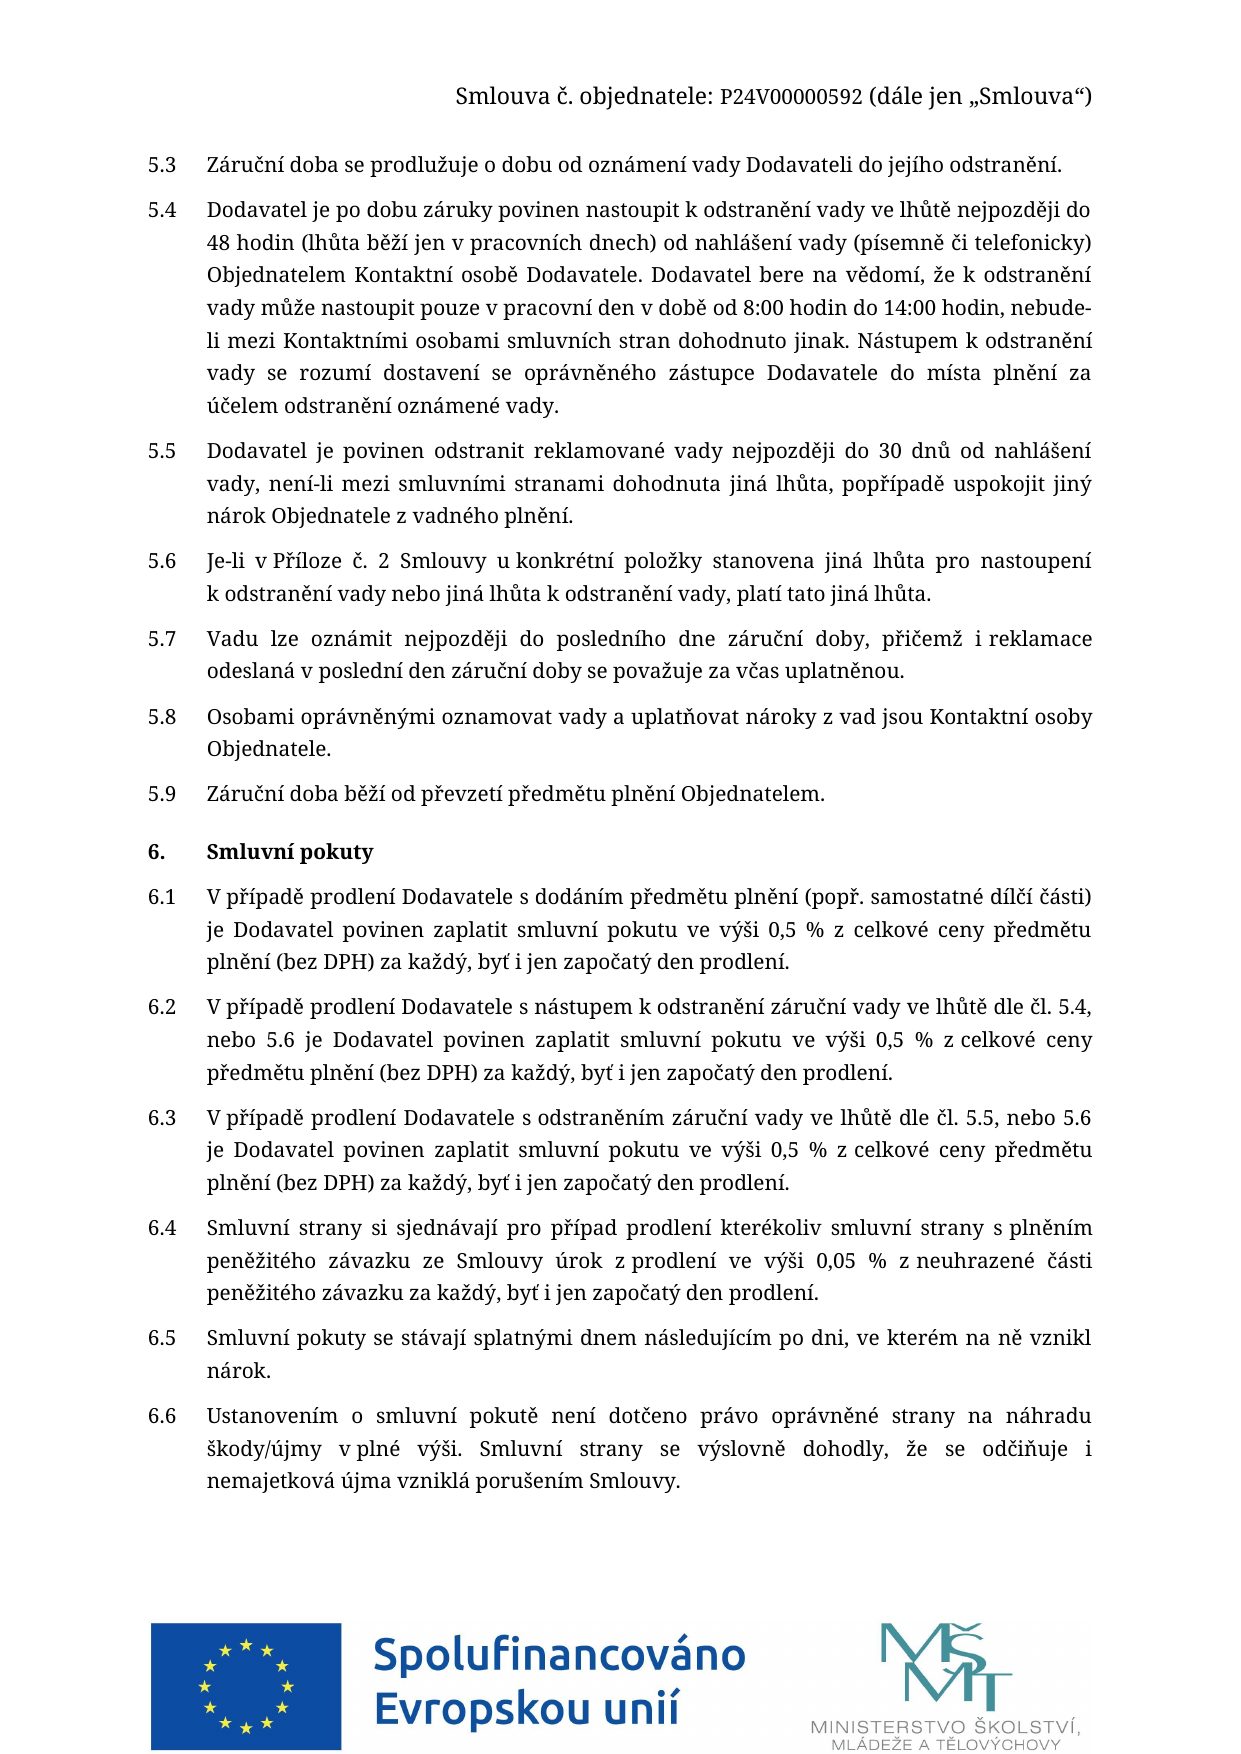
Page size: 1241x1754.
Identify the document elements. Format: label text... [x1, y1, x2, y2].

list V případě prodlení Dodavatele s dodáním předmětu plnění (popř. samostatné dílčí části) je Dodavatel povinen zaplatit smluvní pokutu ve výši 0,5 % z celkové ceny předmětu plnění (bez DPH) za každý, byť i jen započatý den prodlení. [148, 882, 1093, 976]
list Dodavatel je po dobu záruky povinen nastoupit k odstranění vady ve lhůtě nejpozději do 48 hodin (lhůta běží jen v pracovních dnech) od nahlášení vady (písemně či telefonicky) Objednatelem Kontaktní osobě Dodavatele. Dodavatel bere na vědomí, že k odstranění vady může nastoupit pouze v pracovní den v době od 8:00 hodin do 14:00 hodin, nebude-li mezi Kontaktními osobami smluvních stran dohodnuto jinak. Nástupem k odstranění vady se rozumí dostavení se oprávněného zástupce Dodavatele do místa plnění za účelem odstranění oznámené vady. [148, 195, 1093, 419]
list Dodavatel je povinen odstranit reklamované vady nejpozději do 30 dnů od nahlášení vady, není-li mezi smluvními stranami dohodnuta jiná lhůta, popřípadě uspokojit jiný nárok Objednatele z vadného plnění. [148, 436, 1093, 530]
list Smluvní strany si sjednávají pro případ prodlení kterékoliv smluvní strany s plněním peněžitého závazku ze Smlouvy úrok z prodlení ve výši 0,05 % z neuhrazené části peněžitého závazku za každý, byť i jen započatý den prodlení. [148, 1213, 1093, 1307]
list Záruční doba se prodlužuje o dobu od oznámení vady Dodavateli do jejího odstranění. [148, 150, 1093, 179]
list Ustanovením o smluvní pokutě není dotčeno právo oprávněné strany na náhradu škody/újmy v plné výši. Smluvní strany se výslovně dohodly, že se odčiňuje i nemajetková újma vzniklá porušením Smlouvy. [148, 1401, 1093, 1495]
list Smluvní pokuty se stávají splatnými dnem následujícím po dni, ve kterém na ně vznikl nárok. [148, 1323, 1093, 1384]
list Je-li v Příloze č. 2 Smlouvy u konkrétní položky stanovena jiná lhůta pro nastoupení k odstranění vady nebo jiná lhůta k odstranění vady, platí tato jiná lhůta. [148, 546, 1093, 607]
picture [147, 1619, 1093, 1754]
list V případě prodlení Dodavatele s odstraněním záruční vady ve lhůtě dle čl. 5.5, nebo 5.6 je Dodavatel povinen zaplatit smluvní pokutu ve výši 0,5 % z celkové ceny předmětu plnění (bez DPH) za každý, byť i jen započatý den prodlení. [148, 1103, 1093, 1196]
list Smluvní pokuty [148, 837, 1093, 866]
list Záruční doba běží od převzetí předmětu plnění Objednatelem. [148, 779, 1093, 808]
list Vadu lze oznámit nejpozději do posledního dne záruční doby, přičemž i reklamace odeslaná v poslední den záruční doby se považuje za včas uplatněnou. [148, 624, 1093, 685]
list V případě prodlení Dodavatele s nástupem k odstranění záruční vady ve lhůtě dle čl. 5.4, nebo 5.6 je Dodavatel povinen zaplatit smluvní pokutu ve výši 0,5 % z celkové ceny předmětu plnění (bez DPH) za každý, byť i jen započatý den prodlení. [148, 992, 1093, 1086]
list Osobami oprávněnými oznamovat vady a uplatňovat nároky z vad jsou Kontaktní osoby Objednatele. [148, 702, 1093, 763]
